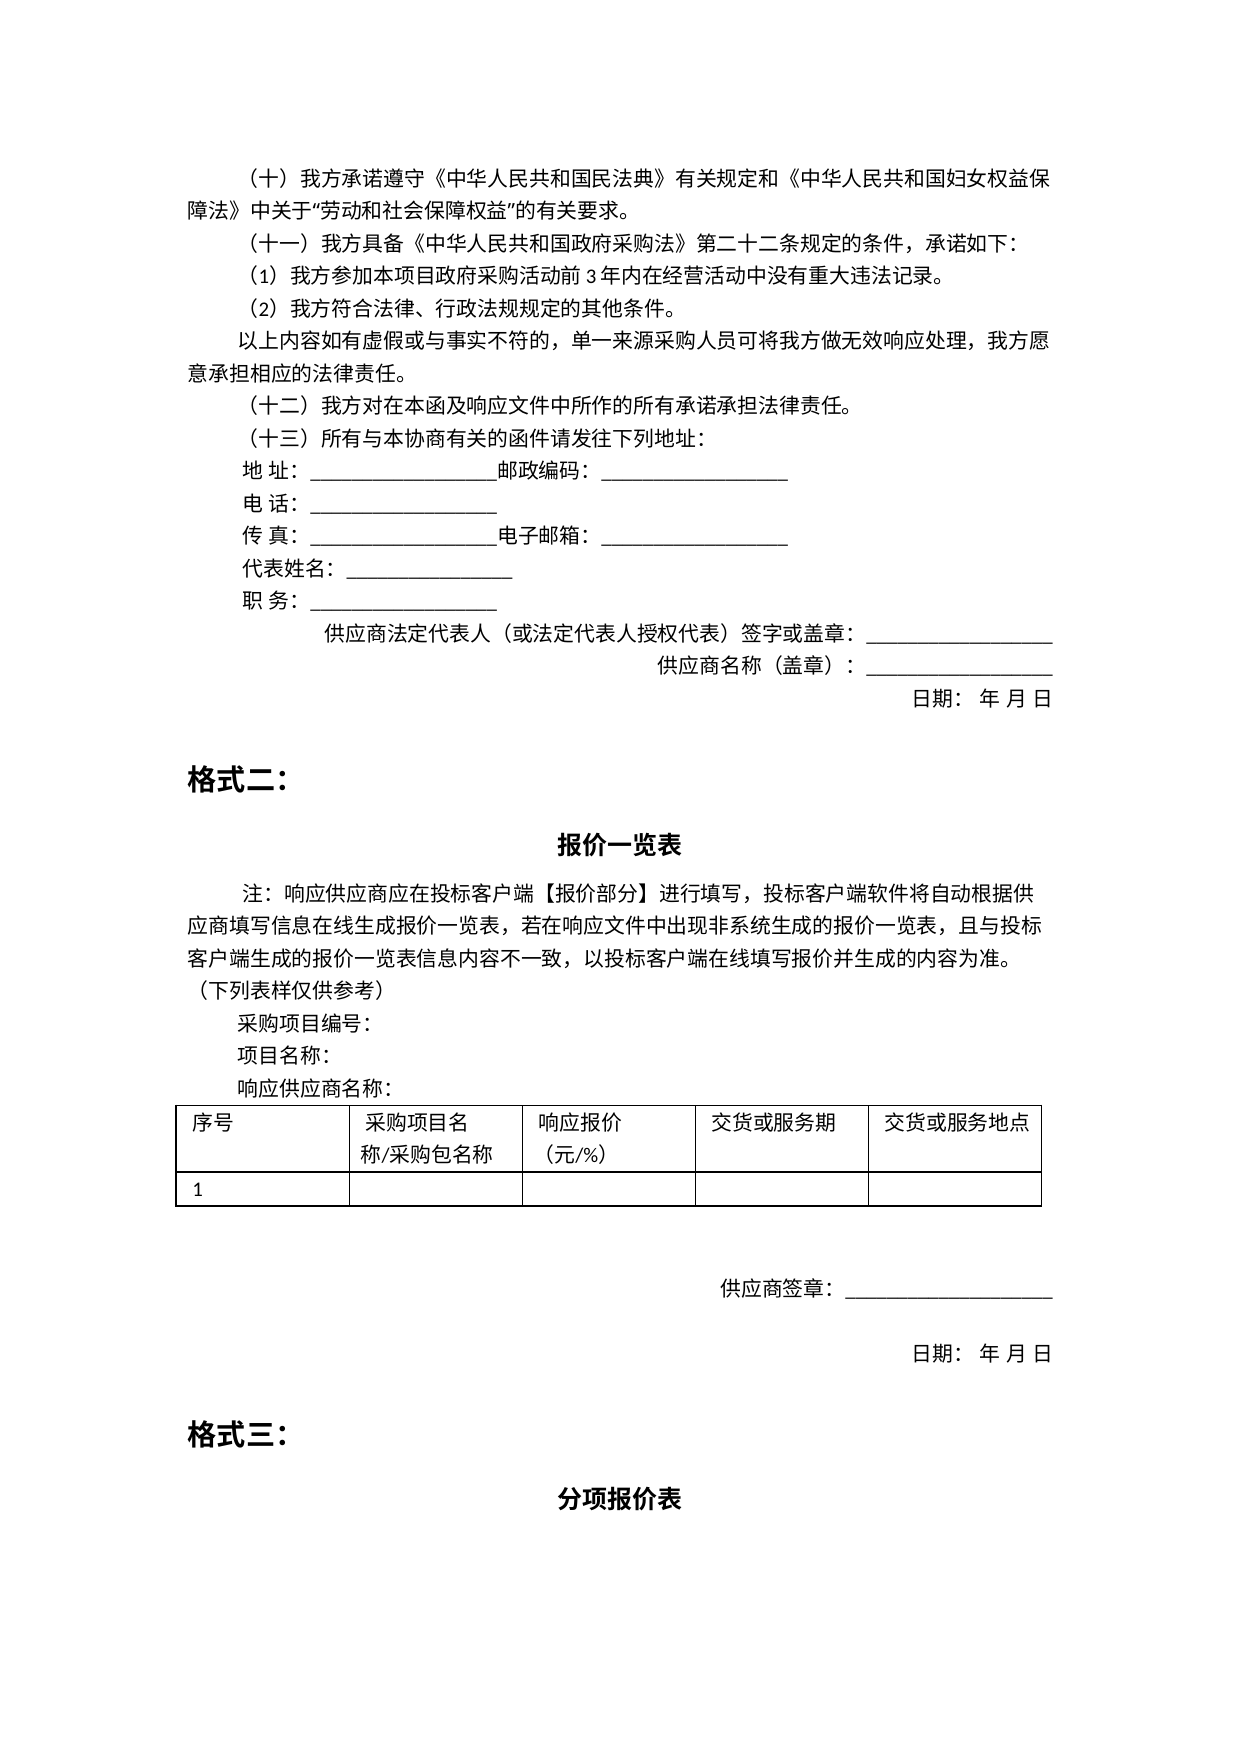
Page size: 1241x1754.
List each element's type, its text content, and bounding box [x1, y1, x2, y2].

table_cell [696, 1173, 868, 1205]
text 供应商签章：____________________ [187, 1272, 1053, 1337]
table_cell [523, 1173, 695, 1205]
text 职 务：__________________ [187, 584, 1053, 617]
text 传 真：__________________电子邮箱：__________________ [187, 519, 1053, 552]
text 分项报价表 [187, 1467, 1053, 1532]
text （2）我方符合法律、行政法规规定的其他条件。 [187, 292, 1053, 324]
table_header 采购项目名称/采购包名称 [350, 1106, 522, 1171]
table_header 响应报价（元/%） [523, 1106, 695, 1171]
text 供应商名称（盖章）：__________________ [187, 649, 1053, 682]
text 电 话：__________________ [187, 487, 1053, 519]
table_cell [869, 1173, 1041, 1205]
text 格式二： [187, 747, 1053, 812]
table_cell [350, 1173, 522, 1205]
text 格式三： [187, 1402, 1053, 1467]
table_cell 1 [177, 1173, 349, 1205]
text 采购项目编号： [187, 1007, 1053, 1039]
text 注：响应供应商应在投标客户端【报价部分】进行填写，投标客户端软件将自动根据供应商填写信息在线生成报价一览表，若在响应文件中出现非系统生成的报价一览表，且与投标客户端生成的报价一览表信息内容不一致，以投标客户端在线填写报价并生成的内容为准。（下列表样仅供参考） [187, 877, 1053, 1007]
text （1）我方参加本项目政府采购活动前3年内在经营活动中没有重大违法记录。 [187, 259, 1053, 292]
text （十二）我方对在本函及响应文件中所作的所有承诺承担法律责任。 [187, 389, 1053, 422]
text 代表姓名：________________ [187, 552, 1053, 584]
table_header 序号 [177, 1106, 349, 1171]
table_header 交货或服务期 [696, 1106, 868, 1171]
text （十一）我方具备《中华人民共和国政府采购法》第二十二条规定的条件，承诺如下： [187, 227, 1053, 259]
text 项目名称： [187, 1039, 1053, 1072]
table_header 交货或服务地点 [869, 1106, 1041, 1171]
text 日期： 年 月 日 [187, 682, 1053, 714]
text 地 址：__________________邮政编码：__________________ [187, 454, 1053, 487]
text 响应供应商名称： [187, 1072, 1053, 1104]
text 报价一览表 [187, 812, 1053, 877]
text （十）我方承诺遵守《中华人民共和国民法典》有关规定和《中华人民共和国妇女权益保障法》中关于“劳动和社会保障权益”的有关要求。 [187, 162, 1053, 227]
text 以上内容如有虚假或与事实不符的，单一来源采购人员可将我方做无效响应处理，我方愿意承担相应的法律责任。 [187, 324, 1053, 389]
text （十三）所有与本协商有关的函件请发往下列地址： [187, 422, 1053, 454]
text 日期： 年 月 日 [187, 1337, 1053, 1369]
text 供应商法定代表人（或法定代表人授权代表）签字或盖章：__________________ [187, 617, 1053, 649]
